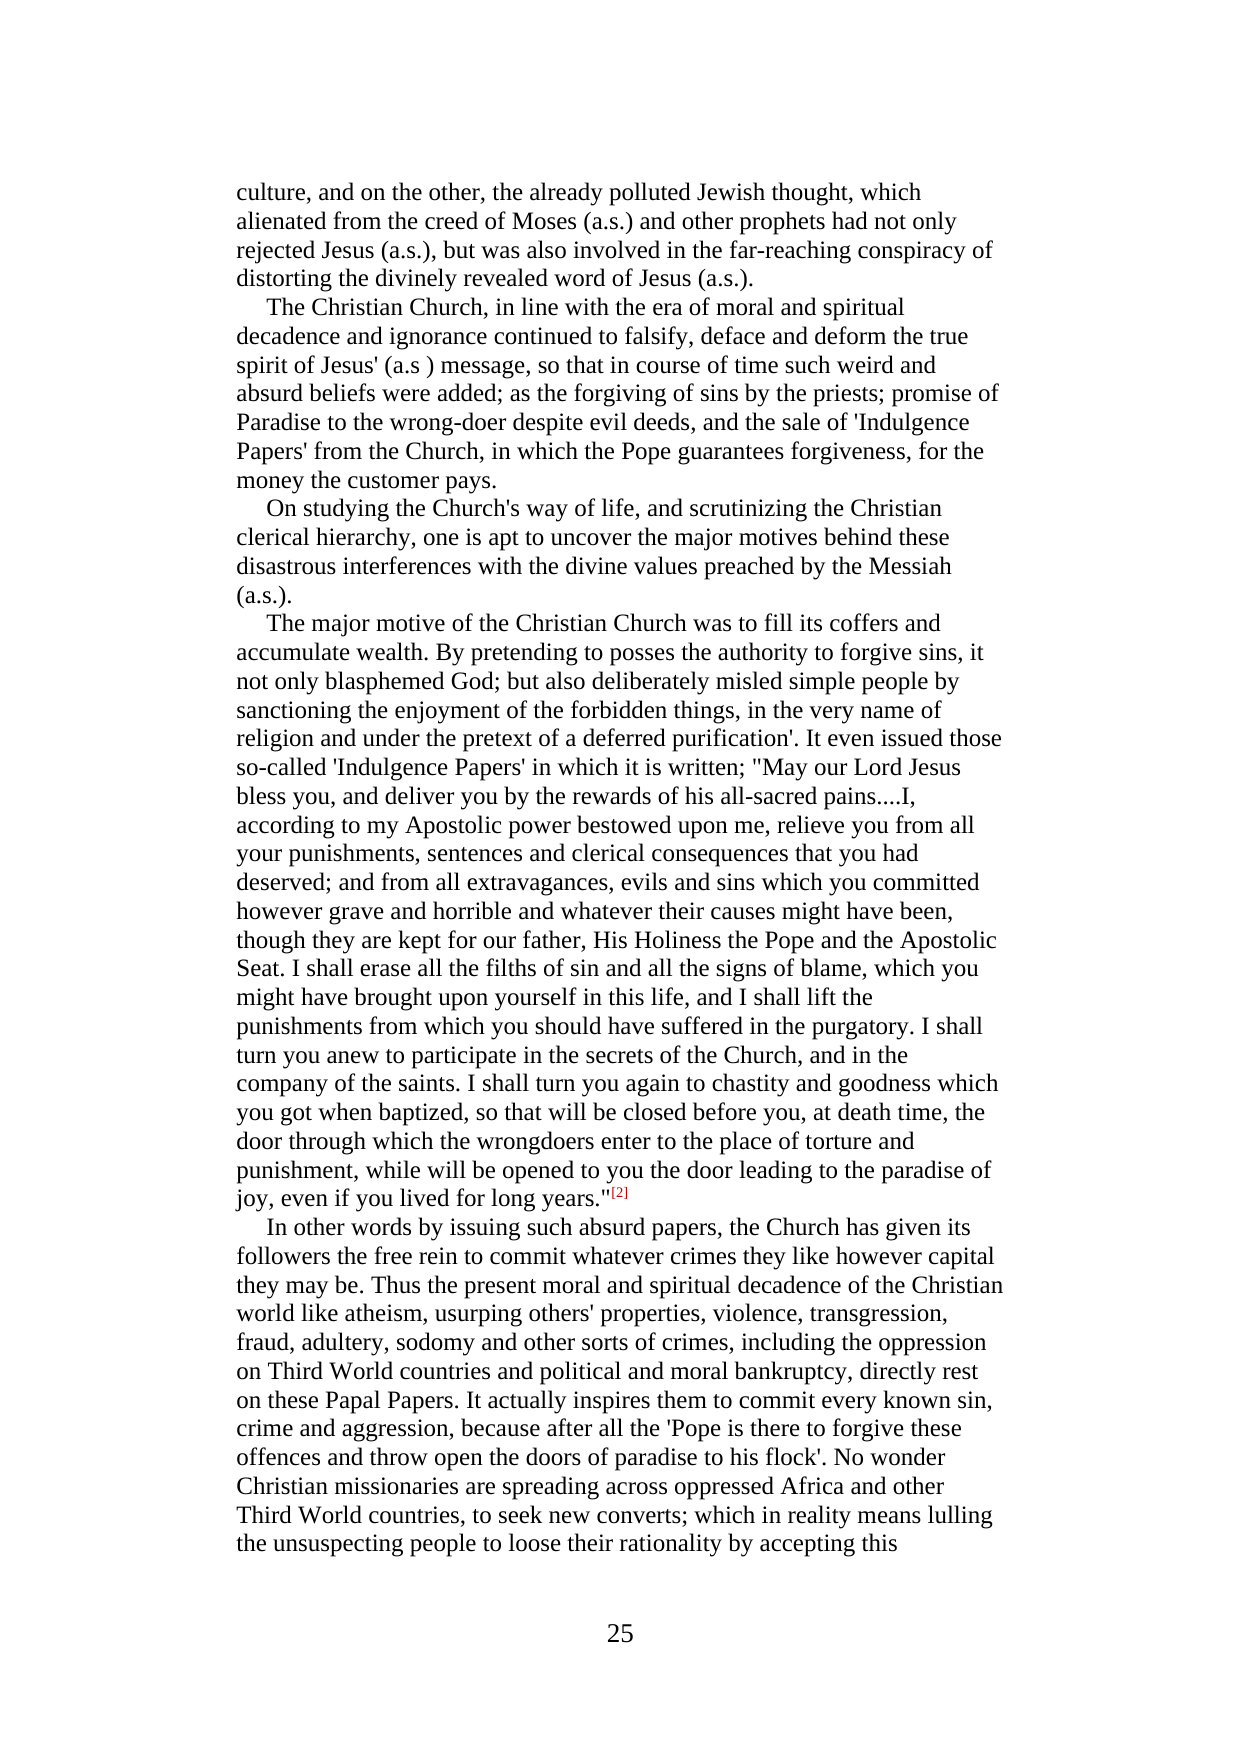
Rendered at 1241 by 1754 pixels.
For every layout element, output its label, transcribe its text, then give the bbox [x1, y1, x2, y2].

text The major motive of the Christian Church was to fill its coffers and accumulate wealth. By pretending to posses the authority to forgive sins, it not only blasphemed God; but also deliberately misled simple people by sanctioning the enjoyment of the forbidden things, in the very name of religion and under the pretext of a deferred purification'. It even issued those so-called 'Indulgence Papers' in which it is written; "May our Lord Jesus bless you, and deliver you by the rewards of his all-sacred pains....I, according to my Apostolic power bestowed upon me, relieve you from all your punishments, sentences and clerical consequences that you had deserved; and from all extravagances, evils and sins which you committed however grave and horrible and whatever their causes might have been, though they are kept for our father, His Holiness the Pope and the Apostolic Seat. I shall erase all the filths of sin and all the signs of blame, which you might have brought upon yourself in this life, and I shall lift the punishments from which you should have suffered in the purgatory. I shall turn you anew to participate in the secrets of the Church, and in the company of the saints. I shall turn you again to chastity and goodness which you got when baptized, so that will be closed before you, at death time, the door through which the wrongdoers enter to the place of torture and punishment, while will be opened to you the door leading to the paradise of joy, even if you lived for long years."[2] [236, 608, 1004, 1212]
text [236, 177, 1004, 292]
text The Christian Church, in line with the era of moral and spiritual decadence and ignorance continued to falsify, deface and deform the true spirit of Jesus' (a.s ) message, so that in course of time such weird and absurd beliefs were added; as the forgiving of sins by the priests; promise of Paradise to the wrong-doer despite evil deeds, and the sale of 'Indulgence Papers' from the Church, in which the Pope guarantees forgiveness, for the money the customer pays. [236, 292, 1004, 493]
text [236, 1212, 1004, 1557]
text On studying the Church's way of life, and scrutinizing the Christian clerical hierarchy, one is apt to uncover the major motives behind these disastrous interferences with the divine values preached by the Messiah (a.s.). [236, 493, 1004, 608]
